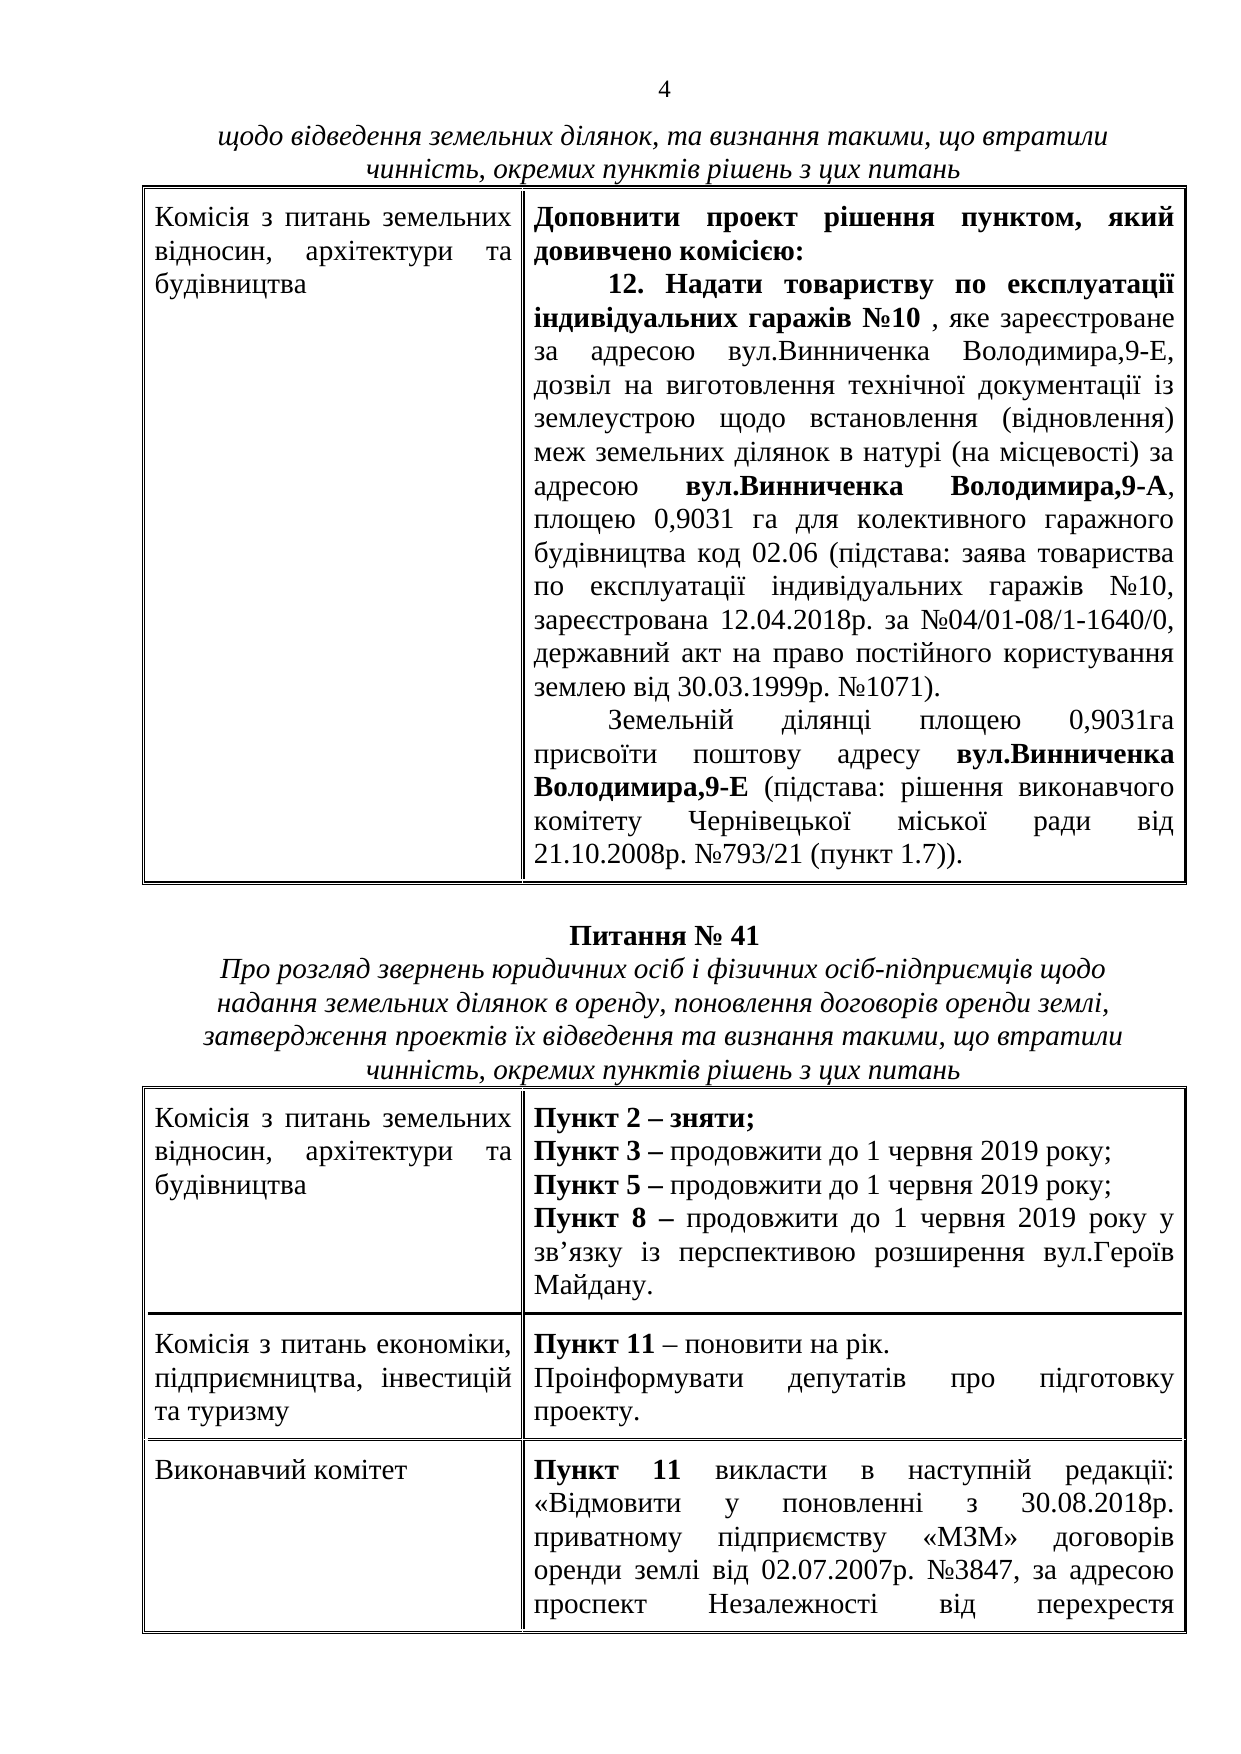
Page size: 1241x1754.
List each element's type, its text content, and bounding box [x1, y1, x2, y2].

table_header Комісія з питань земельних відносин, архітектури та будівництва [145, 187, 523, 881]
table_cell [523, 1438, 1186, 1631]
text Питання № 41 [177, 918, 1152, 951]
table_cell Виконавчий комітет [143, 1438, 523, 1631]
table_header Доповнити проект рішення пунктом, який довивчено комісією: 12. Надати товариству по експлуатації індивідуальних гаражів №10 , яке зареєстроване за адресою вул.Винниченка Володимира,9-Е, дозвіл на виготовлення технічної документації із землеустрою щодо встановлення (відновлення) меж земельних ділянок в натурі (на місцевості) за адресою вул.Винниченка Володимира,9-А, площею для колективного гаражного будівництва код 02.06 (підстава: заява товариства по експлуатації індивідуальних гаражів №10, зареєстрована 12.04.2018р. за №04/01-08/1-1640/0, державний акт на право постійного користування землею від 30.03.1999р. №1071). Земельній ділянці площею 0,9031га присвоїти поштову адресу вул.Винниченка Володимира,9-Е (підстава: рішення виконавчого комітету Чернівецької міської ради від 21.10.2008р. №793/21 (пункт 1.7)). [523, 189, 1184, 881]
table_header Комісія з питань земельних відносин, архітектури та будівництва [143, 1087, 523, 1312]
table_header Пункт 2 – зняти; Пункт 3 – продовжити до 1 червня 2019 року; Пункт 5 – продовжити до 1 червня 2019 року; Пункт 8 – продовжити до 1 червня 2019 року у зв’язку із перспективою розширення вул.Героїв Майдану. [523, 1089, 1184, 1312]
text Про розгляд звернень юридичних осіб і фізичних осіб-підприємців щодо надання земельних ділянок в оренду, поновлення договорів оренди землі, затвердження проектів їх відведення та визнання такими, що втратили чинність, окремих пунктів рішень з цих питань [177, 951, 1152, 1086]
table_cell Комісія з питань економіки, підприємництва, інвестицій та туризму [145, 1312, 521, 1438]
table_cell Пункт 11 – поновити на рік. Проінформувати депутатів про підготовку проекту. [525, 1312, 1184, 1438]
